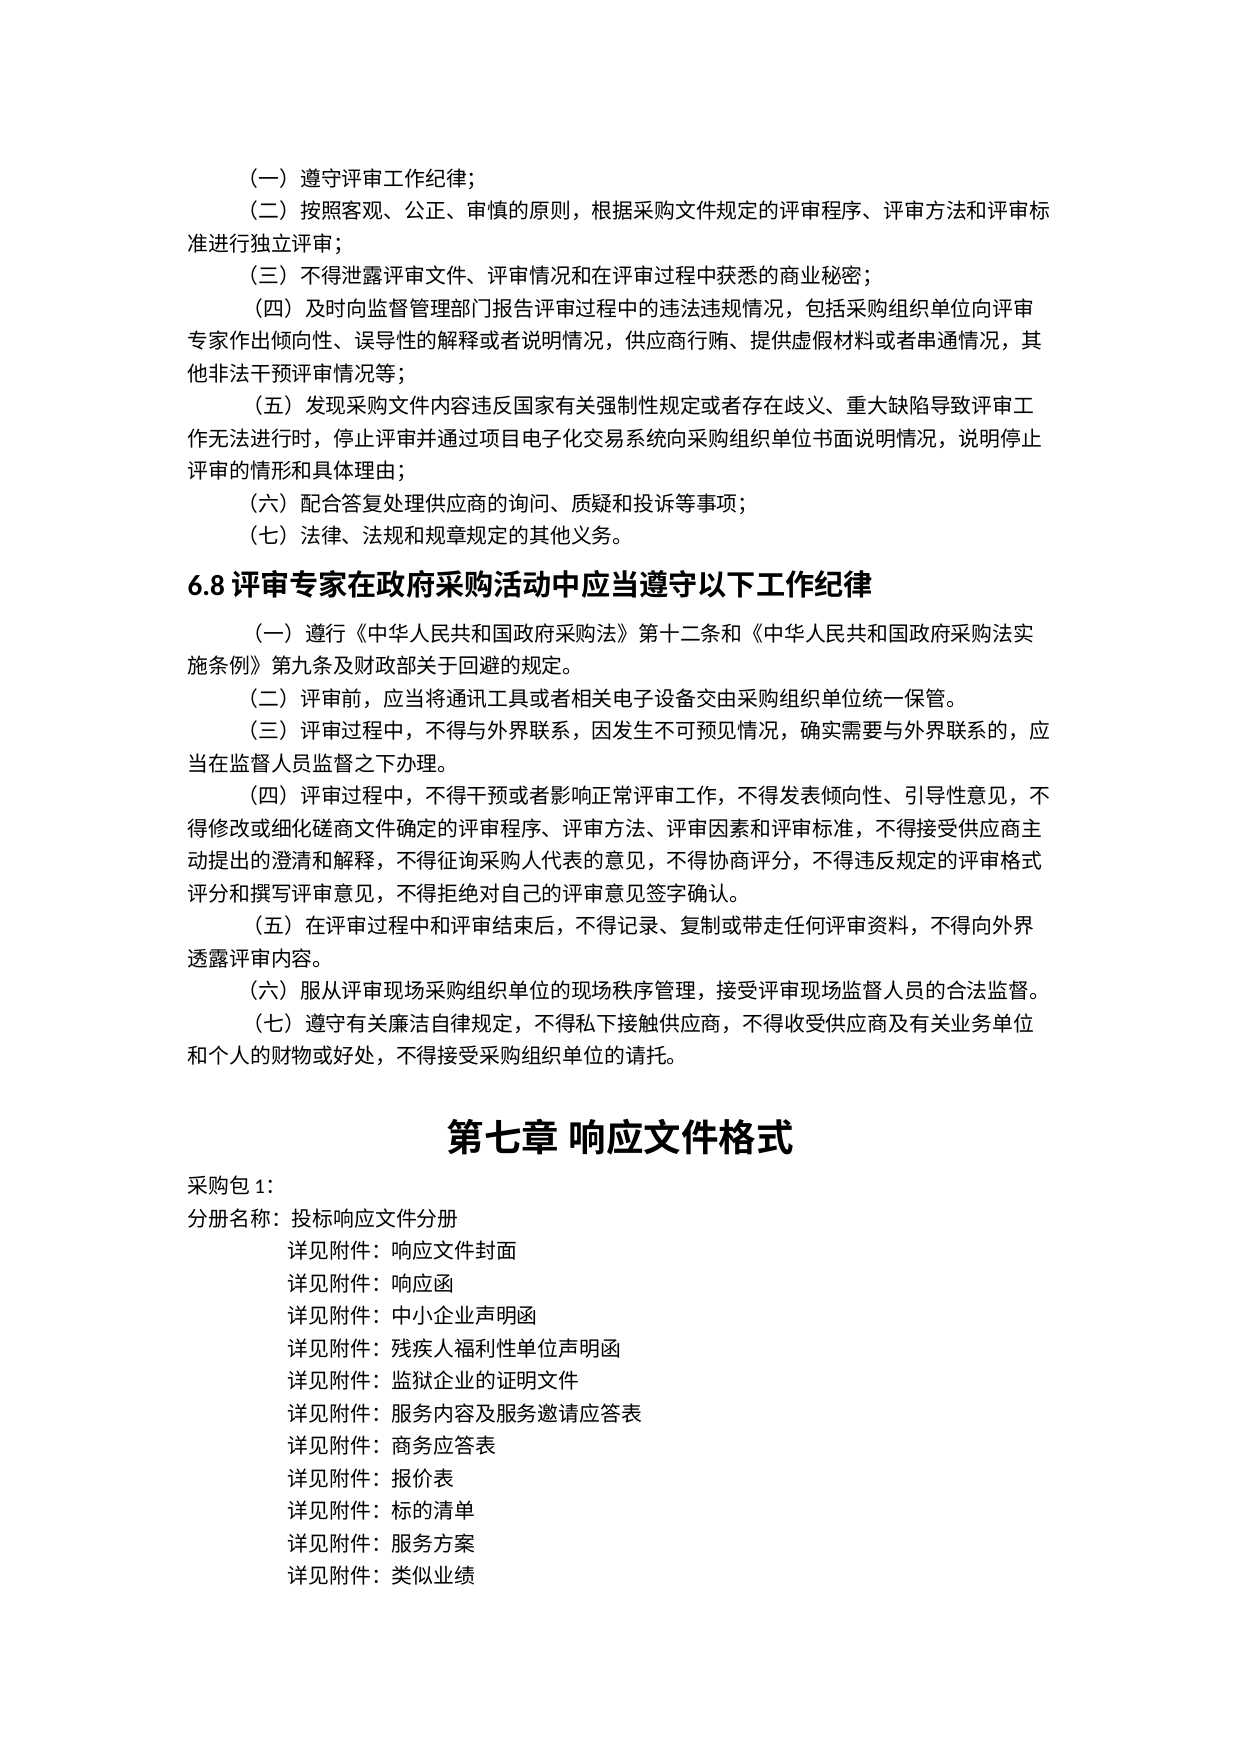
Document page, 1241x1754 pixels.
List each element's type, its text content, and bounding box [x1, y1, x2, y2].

text （四）评审过程中，不得干预或者影响正常评审工作，不得发表倾向性、引导性意见，不得修改或细化磋商文件确定的评审程序、评审方法、评审因素和评审标准，不得接受供应商主动提出的澄清和解释，不得征询采购人代表的意见，不得协商评分，不得违反规定的评审格式评分和撰写评审意见，不得拒绝对自己的评审意见签字确认。 [187, 779, 1053, 909]
text 详见附件：类似业绩 [187, 1559, 1053, 1592]
text （七）遵守有关廉洁自律规定，不得私下接触供应商，不得收受供应商及有关业务单位和个人的财物或好处，不得接受采购组织单位的请托。 [187, 1007, 1053, 1072]
text （一）遵守评审工作纪律； [187, 162, 1053, 194]
text （六）配合答复处理供应商的询问、质疑和投诉等事项； [187, 487, 1053, 519]
text 6.8评审专家在政府采购活动中应当遵守以下工作纪律 [187, 552, 1053, 617]
text 详见附件：监狱企业的证明文件 [187, 1364, 1053, 1397]
text 详见附件：服务方案 [187, 1527, 1053, 1559]
text （七）法律、法规和规章规定的其他义务。 [187, 519, 1053, 552]
text 分册名称：投标响应文件分册 [187, 1202, 1053, 1234]
text （二）按照客观、公正、审慎的原则，根据采购文件规定的评审程序、评审方法和评审标准进行独立评审； [187, 194, 1053, 259]
text （五）发现采购文件内容违反国家有关强制性规定或者存在歧义、重大缺陷导致评审工作无法进行时，停止评审并通过项目电子化交易系统向采购组织单位书面说明情况，说明停止评审的情形和具体理由； [187, 389, 1053, 487]
text 详见附件：响应函 [187, 1267, 1053, 1299]
text （五）在评审过程中和评审结束后，不得记录、复制或带走任何评审资料，不得向外界透露评审内容。 [187, 909, 1053, 974]
text 详见附件：商务应答表 [187, 1429, 1053, 1462]
text 详见附件：标的清单 [187, 1494, 1053, 1527]
text （三）不得泄露评审文件、评审情况和在评审过程中获悉的商业秘密； [187, 259, 1053, 292]
text 详见附件：响应文件封面 [187, 1234, 1053, 1267]
text （二）评审前，应当将通讯工具或者相关电子设备交由采购组织单位统一保管。 [187, 682, 1053, 714]
text （一）遵行《中华人民共和国政府采购法》第十二条和《中华人民共和国政府采购法实施条例》第九条及财政部关于回避的规定。 [187, 617, 1053, 682]
text （四）及时向监督管理部门报告评审过程中的违法违规情况，包括采购组织单位向评审专家作出倾向性、误导性的解释或者说明情况，供应商行贿、提供虚假材料或者串通情况，其他非法干预评审情况等； [187, 292, 1053, 389]
text 详见附件：中小企业声明函 [187, 1299, 1053, 1332]
text （三）评审过程中，不得与外界联系，因发生不可预见情况，确实需要与外界联系的，应当在监督人员监督之下办理。 [187, 714, 1053, 779]
text 详见附件：服务内容及服务邀请应答表 [187, 1397, 1053, 1429]
text 详见附件：残疾人福利性单位声明函 [187, 1332, 1053, 1364]
text 第七章 响应文件格式 [187, 1104, 1053, 1169]
text （六）服从评审现场采购组织单位的现场秩序管理，接受评审现场监督人员的合法监督。 [187, 974, 1053, 1007]
text 采购包1： [187, 1169, 1053, 1202]
text 详见附件：报价表 [187, 1462, 1053, 1494]
